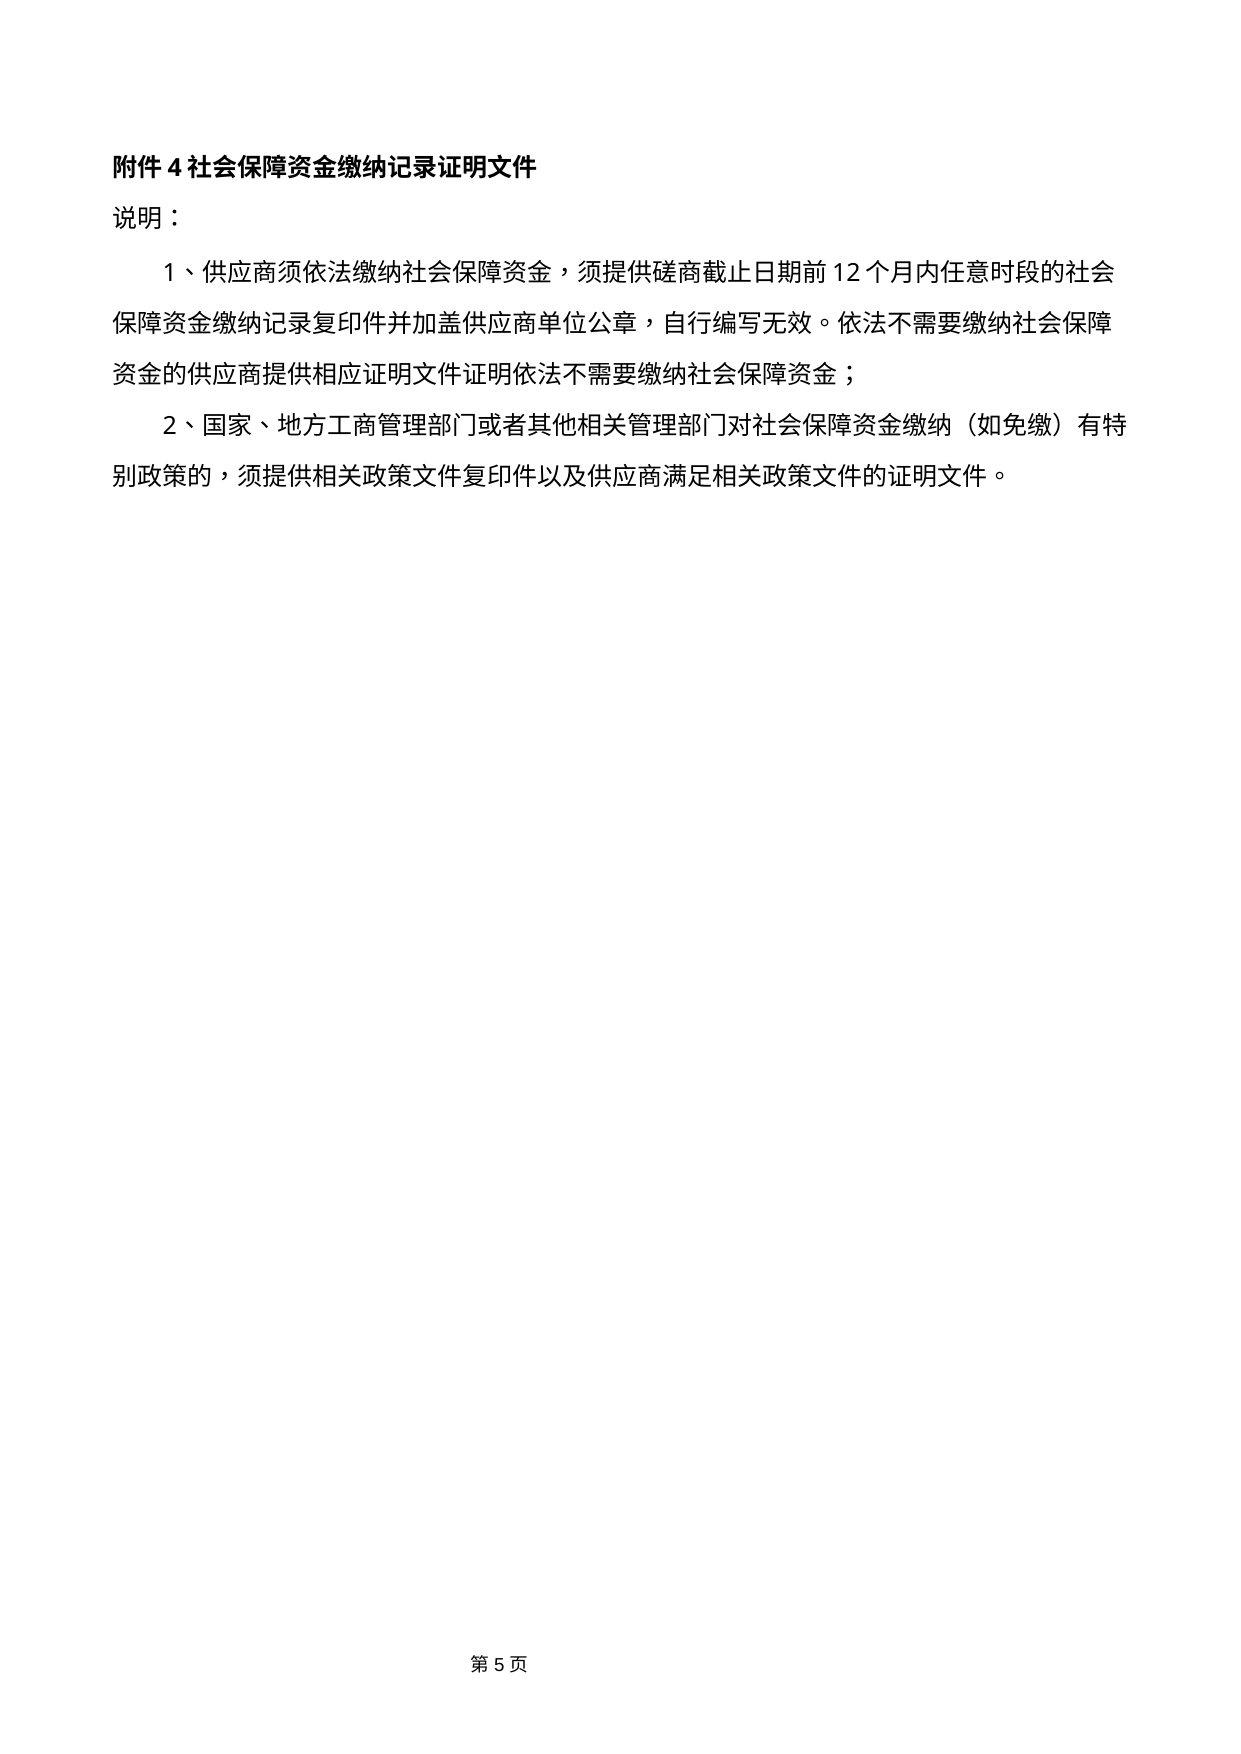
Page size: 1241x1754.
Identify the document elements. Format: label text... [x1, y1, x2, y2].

text 附件4社会保障资金缴纳记录证明文件 [112, 150, 1128, 184]
text 2、国家、地方工商管理部门或者其他相关管理部门对社会保障资金缴纳（如免缴）有特别政策的，须提供相关政策文件复印件以及供应商满足相关政策文件的证明文件。 [112, 407, 1128, 492]
text 1、供应商须依法缴纳社会保障资金，须提供磋商截止日期前12个月内任意时段的社会保障资金缴纳记录复印件并加盖供应商单位公章，自行编写无效。依法不需要缴纳社会保障资金的供应商提供相应证明文件证明依法不需要缴纳社会保障资金； [112, 252, 1128, 390]
text 说明： [112, 201, 1128, 235]
